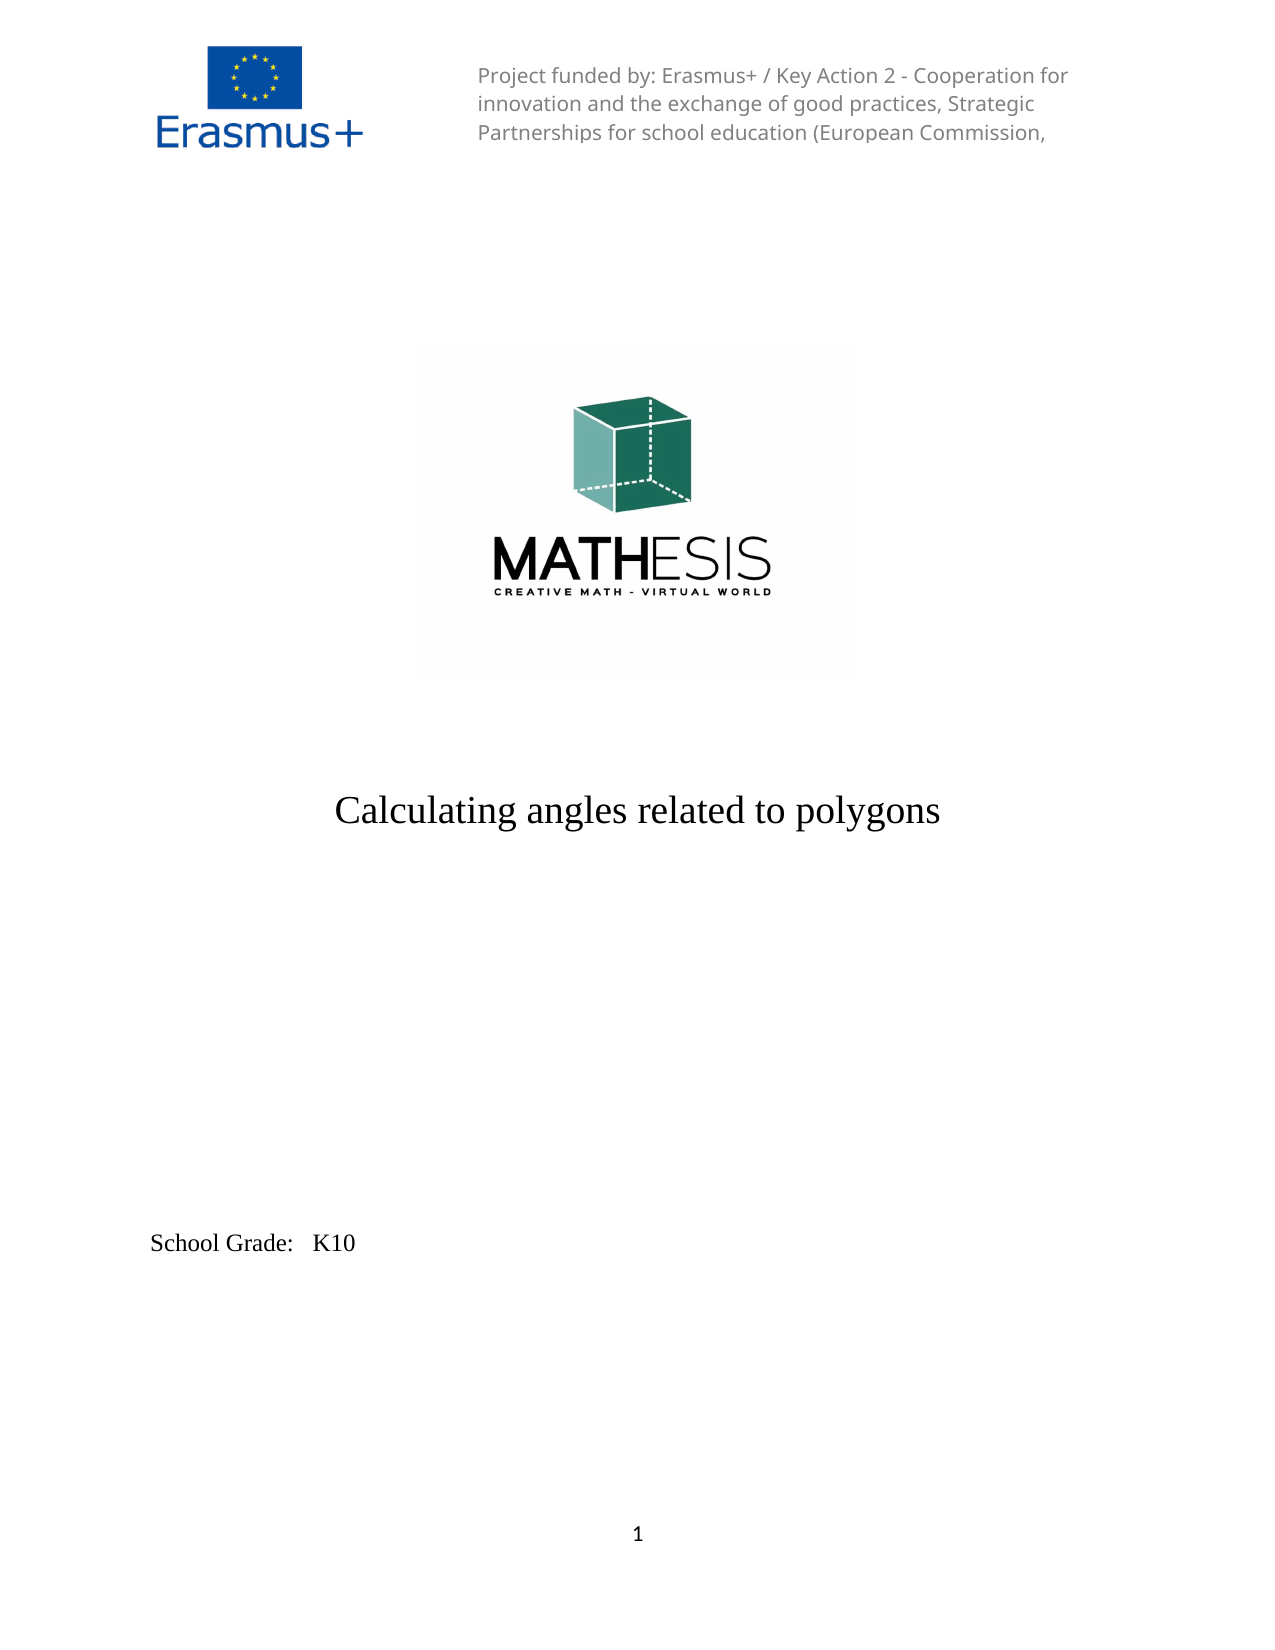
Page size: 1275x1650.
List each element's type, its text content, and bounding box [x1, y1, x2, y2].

picture [415, 347, 860, 679]
picture [150, 28, 366, 150]
text Calculating angles related to polygons [183, 787, 1092, 832]
text School Grade: K10 [150, 1228, 1125, 1256]
